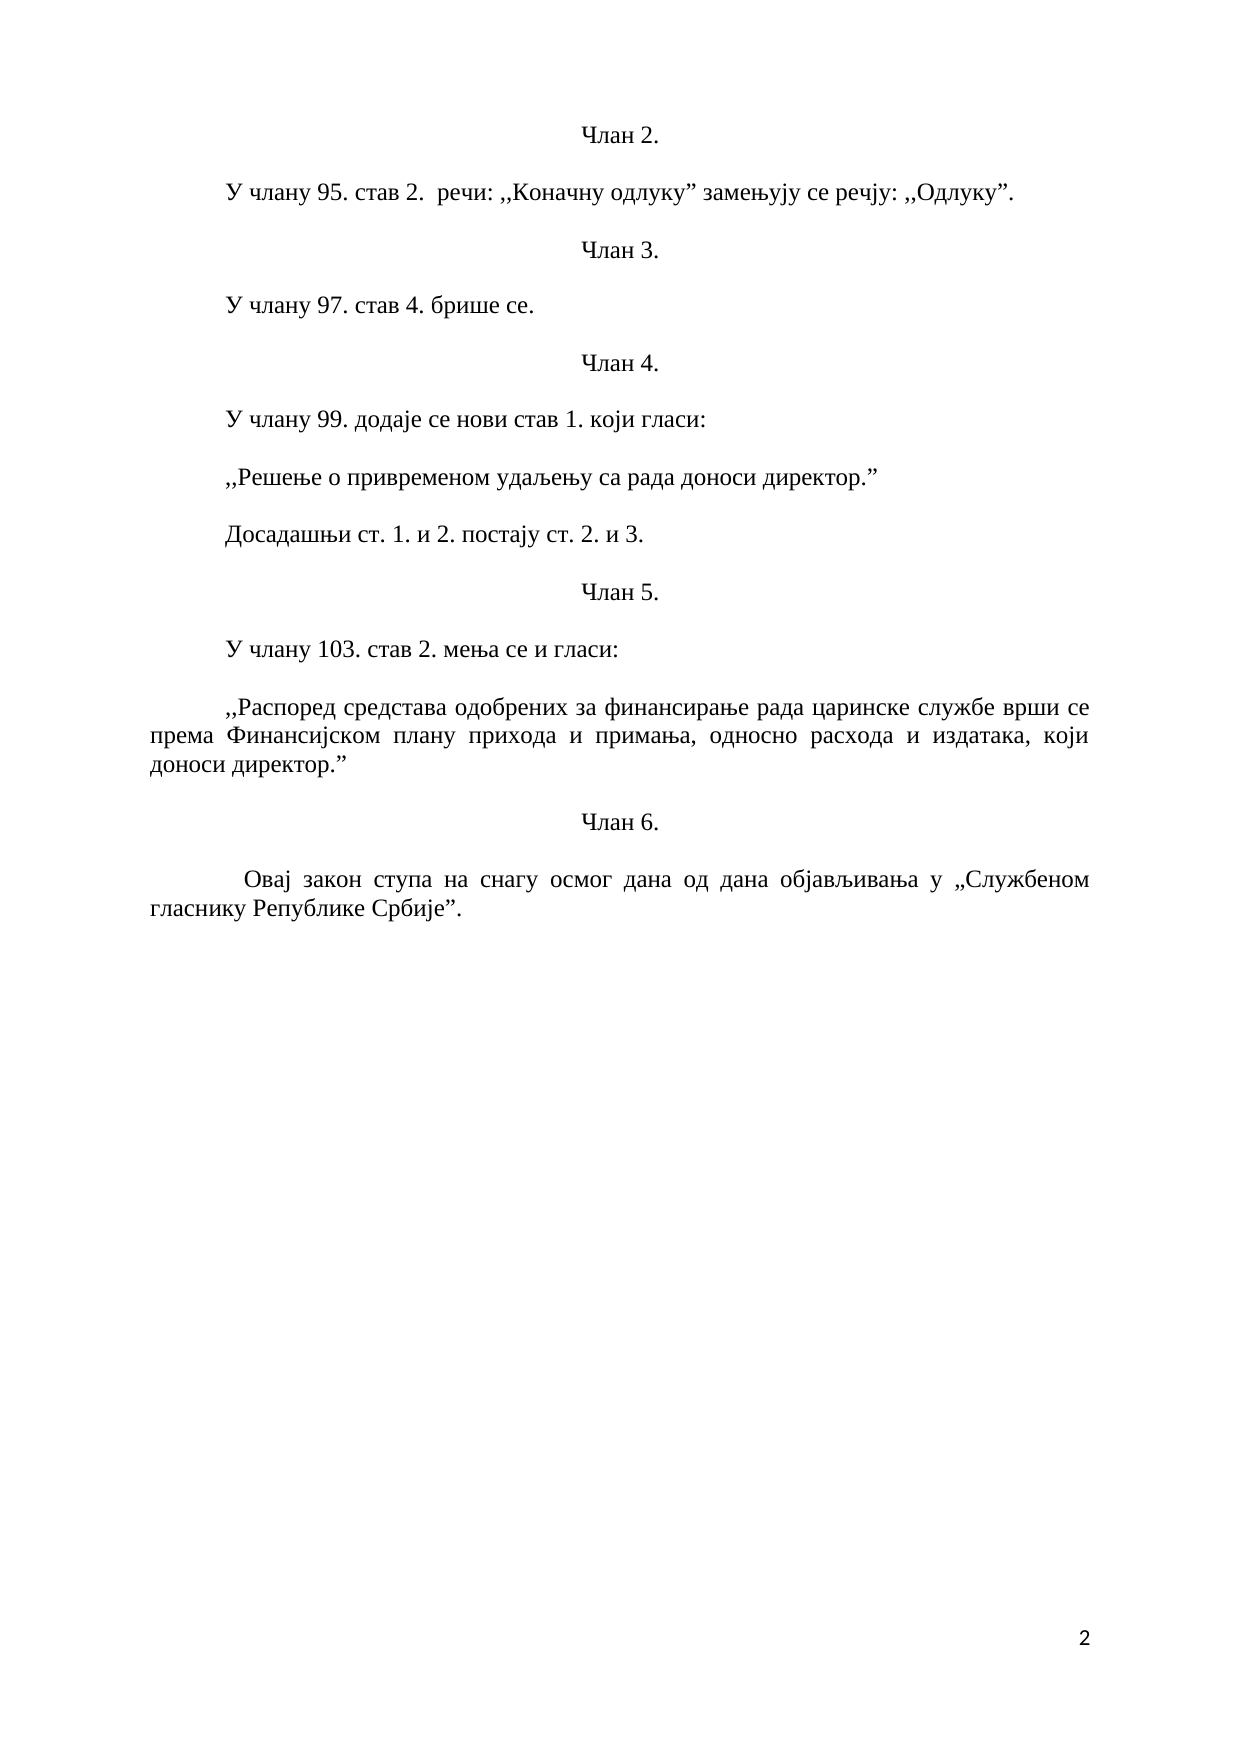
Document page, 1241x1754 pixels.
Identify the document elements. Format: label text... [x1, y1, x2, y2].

text Члан 5. [150, 577, 1090, 606]
text У члану 97. став 4. брише се. [150, 290, 1090, 319]
text Члан 6. [150, 807, 1090, 836]
text Овај закон ступа на снагу осмог дана од дана објављивања у „Службеном гласнику Републике Србијеˮ. [150, 864, 1090, 922]
text Члан 3. [150, 235, 1090, 264]
text У члану 95. став 2. речи: ,,Коначну одлукуˮ замењују се речју: ,,Одлукуˮ. [150, 177, 1090, 206]
text ,,Распоред средстава одобрених за финансирање рада царинске службе врши се према Финансијском плану прихода и примања, односно расхода и издатака, који доноси директор.ˮ [150, 692, 1090, 778]
text Члан 2. [150, 120, 1090, 149]
text ,,Решење о привременом удаљењу са рада доноси директор.ˮ [150, 462, 1090, 491]
text У члану 99. додаје се нови став 1. који гласи: [150, 404, 1090, 433]
text Члан 4. [150, 348, 1090, 376]
text Досадашњи ст. 1. и 2. постају ст. 2. и 3. [150, 519, 1090, 548]
text У члану 103. став 2. мења се и гласи: [150, 634, 1090, 663]
